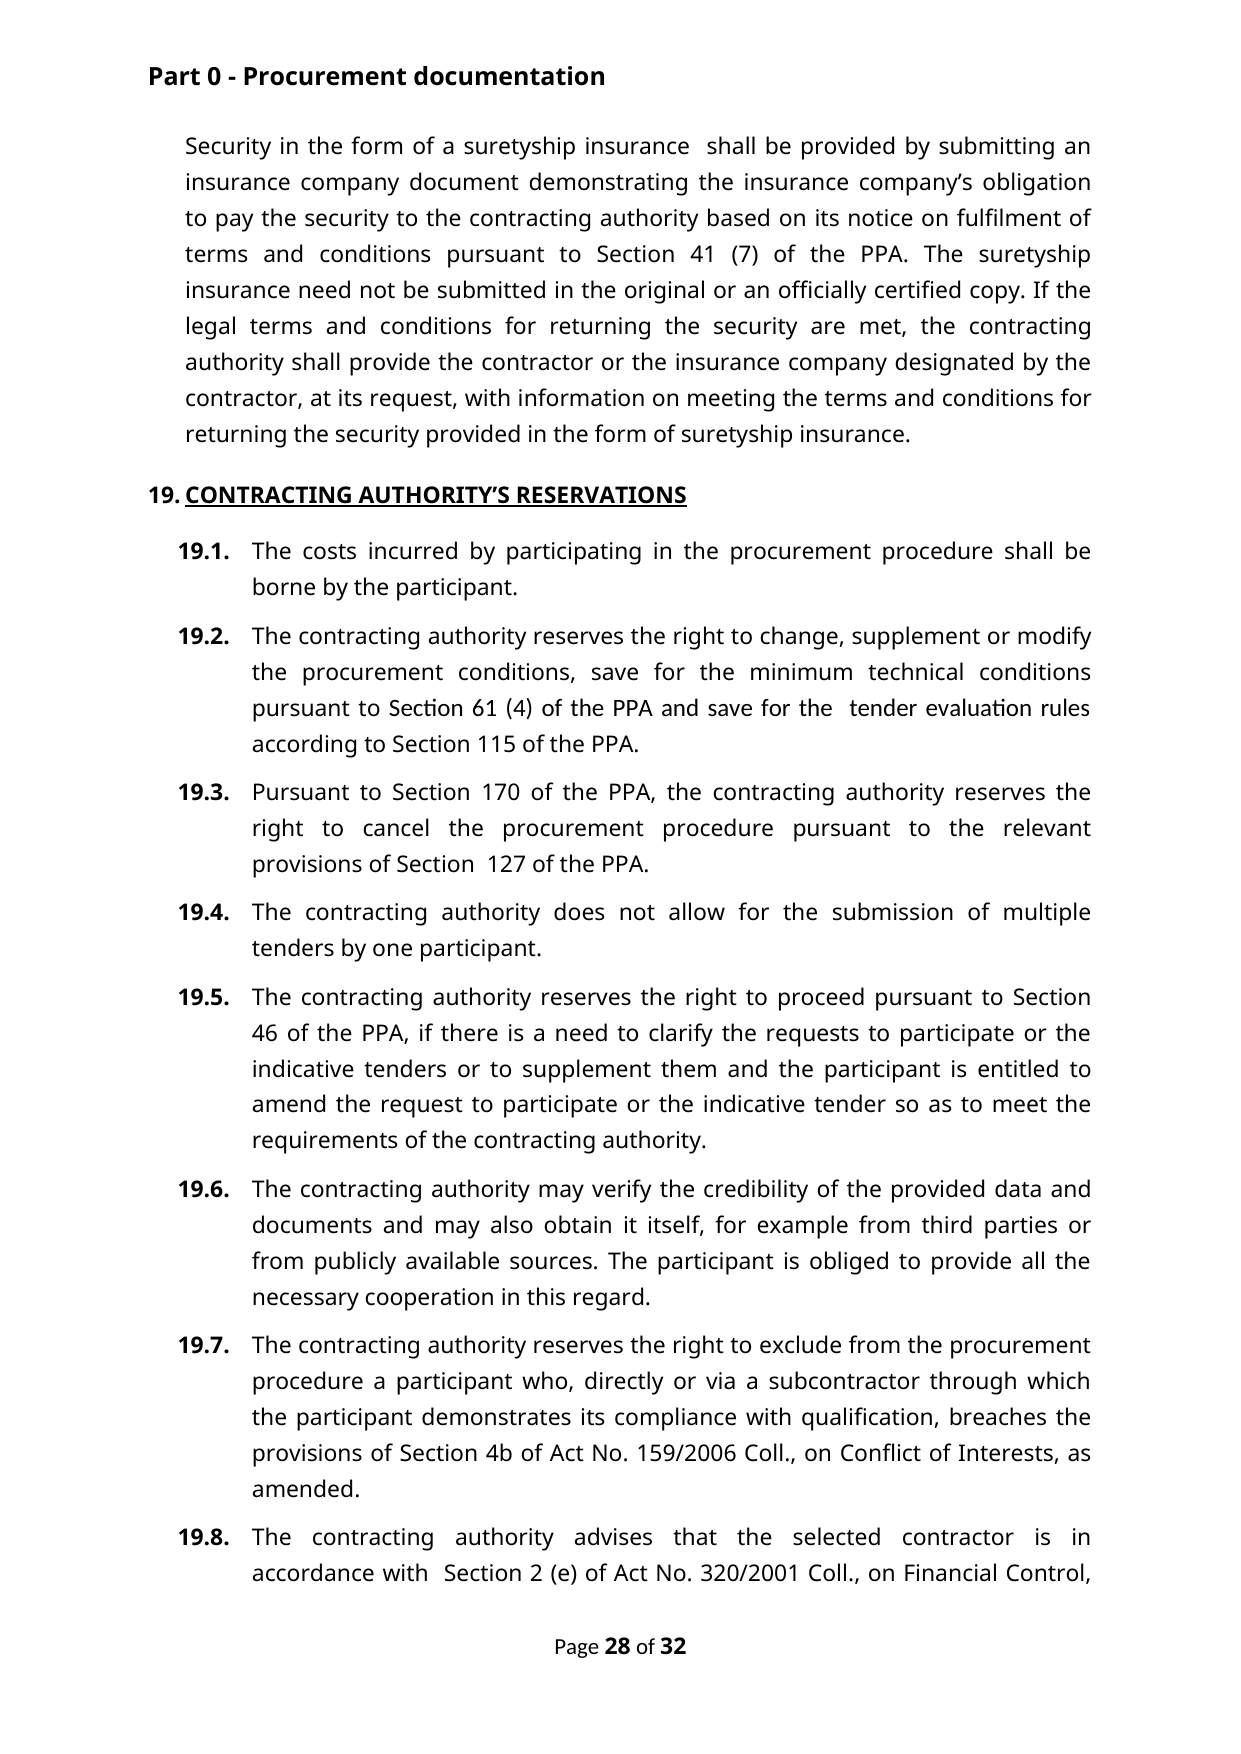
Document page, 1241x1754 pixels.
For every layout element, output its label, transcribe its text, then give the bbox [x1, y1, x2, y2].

subtitle Pursuant to Section 170 of the PPA, the contracting authority reserves the right to cancel the procurement procedure pursuant to the relevant provisions of Section 127 of the PPA. [177, 776, 1092, 879]
subtitle The contracting authority reserves the right to exclude from the procurement procedure a participant who, directly or via a subcontractor through which the participant demonstrates its compliance with qualification, breaches the provisions of Section 4b of Act No. 159/2006 Coll., on Conflict of Interests, as amended. [177, 1329, 1092, 1504]
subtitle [177, 1521, 1092, 1588]
subtitle CONTRACTING AUTHORITY’S RESERVATIONS [148, 478, 1092, 510]
subtitle The costs incurred by participating in the procurement procedure shall be borne by the participant. [177, 535, 1092, 602]
subtitle The contracting authority may verify the credibility of the provided data and documents and may also obtain it itself, for example from third parties or from publicly available sources. The participant is obliged to provide all the necessary cooperation in this regard. [177, 1173, 1092, 1312]
subtitle The contracting authority reserves the right to proceed pursuant to Section 46 of the PPA, if there is a need to clarify the requests to participate or the indicative tenders or to supplement them and the participant is entitled to amend the request to participate or the indicative tender so as to meet the requirements of the contracting authority. [177, 981, 1092, 1156]
subtitle The contracting authority reserves the right to change, supplement or modify the procurement conditions, save for the minimum technical conditions pursuant to Section 61 (4) of the PPA and save for the tender evaluation rules according to Section 115 of the PPA. [177, 620, 1092, 759]
subtitle The contracting authority does not allow for the submission of multiple tenders by one participant. [177, 896, 1092, 963]
subtitle Security in the form of a suretyship insurance shall be provided by submitting an insurance company document demonstrating the insurance company’s obligation to pay the security to the contracting authority based on its notice on fulfilment of terms and conditions pursuant to Section 41 (7) of the PPA. The suretyship insurance need not be submitted in the original or an officially certified copy. If the legal terms and conditions for returning the security are met, the contracting authority shall provide the contractor or the insurance company designated by the contractor, at its request, with information on meeting the terms and conditions for returning the security provided in the form of suretyship insurance. [185, 130, 1092, 449]
